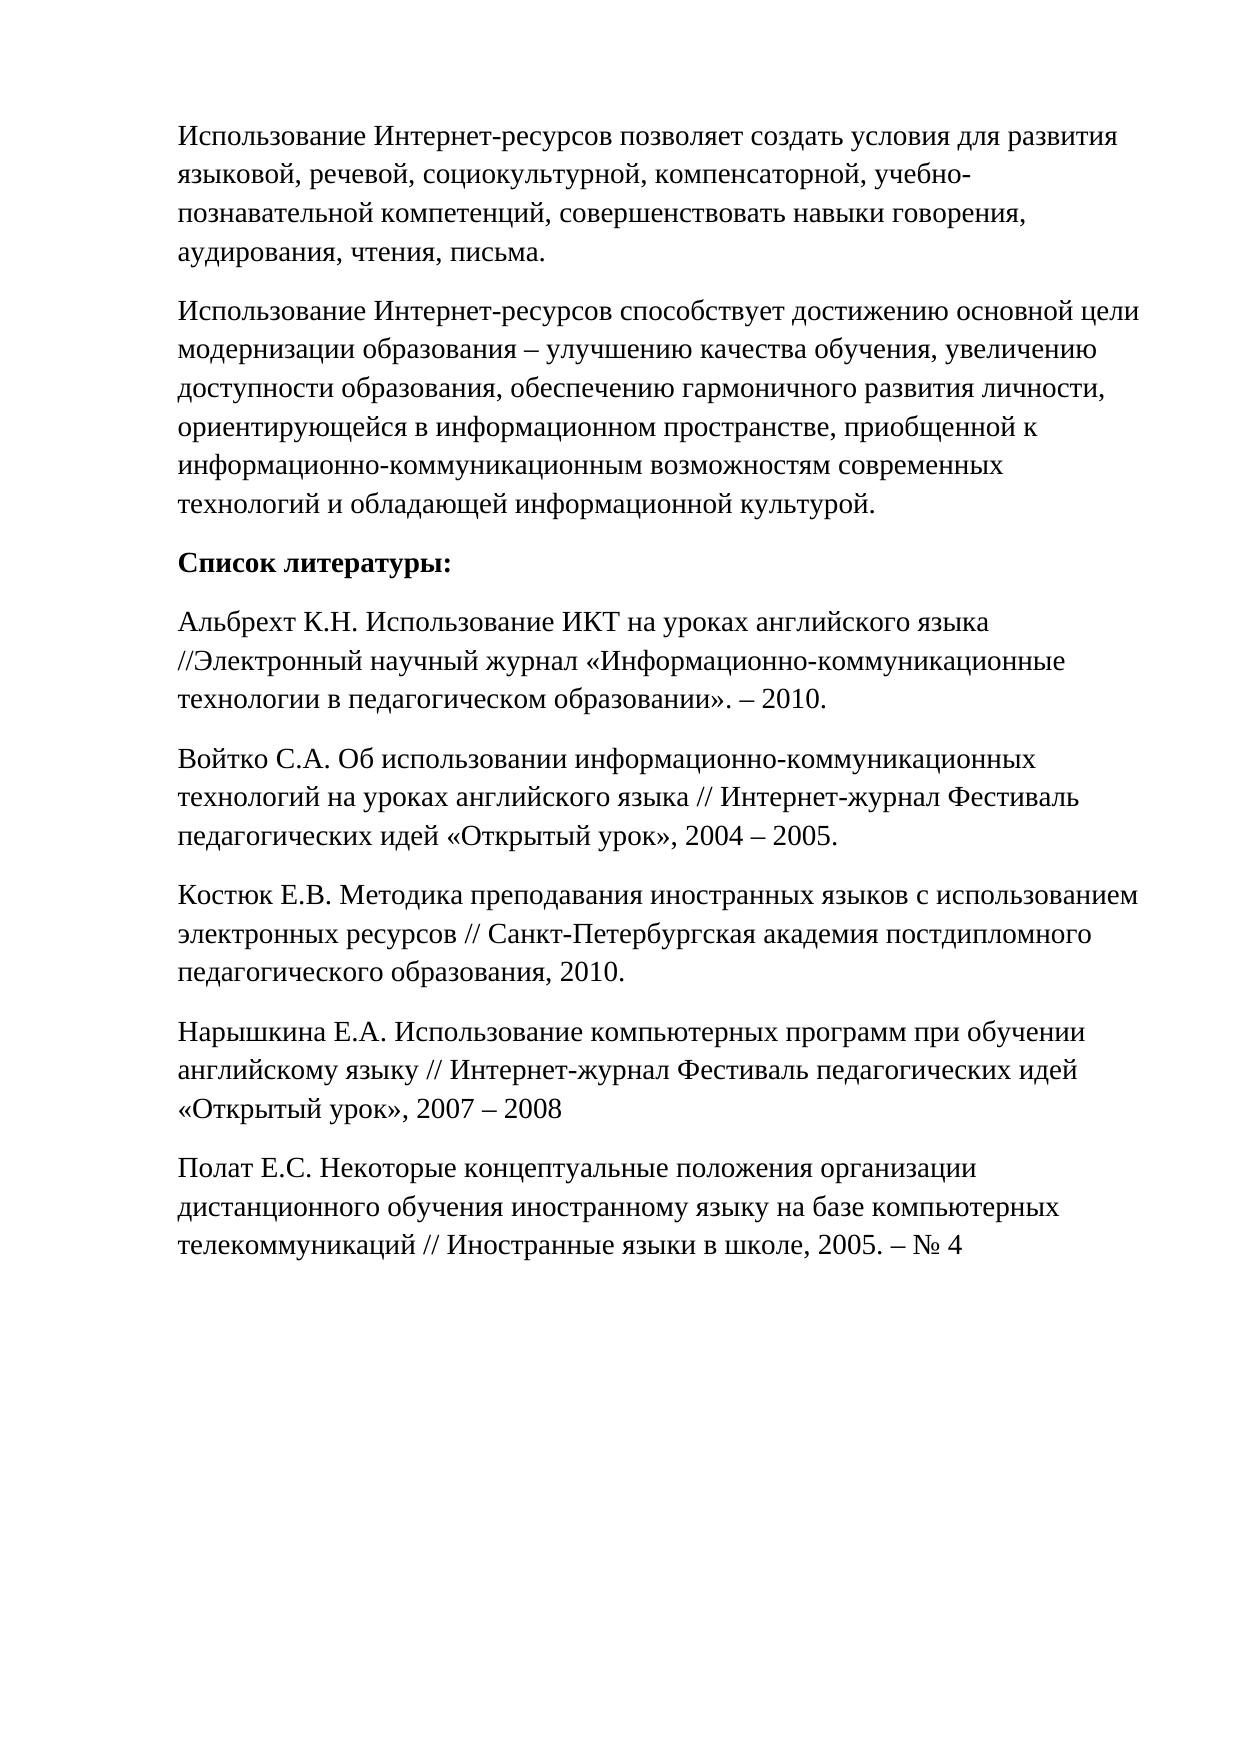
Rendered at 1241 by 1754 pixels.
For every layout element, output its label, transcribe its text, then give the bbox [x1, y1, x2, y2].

text Нарышкина Е.А. Использование компьютерных программ при обучении английскому языку // Интернет-журнал Фестиваль педагогических идей «Открытый урок», 2007 – 2008 [177, 1014, 1152, 1124]
text Войтко С.А. Об использовании информационно-коммуникационных технологий на уроках английского языка // Интернет-журнал Фестиваль педагогических идей «Открытый урок», 2004 – 2005. [177, 741, 1152, 852]
text Использование Интернет-ресурсов позволяет создать условия для развития языковой, речевой, социокультурной, компенсаторной, учебно-познавательной компетенций, совершенствовать навыки говорения, аудирования, чтения, письма. [177, 118, 1152, 267]
text Альбрехт К.Н. Использование ИКТ на уроках английского языка //Электронный научный журнал «Информационно-коммуникационные технологии в педагогическом образовании». – 2010. [177, 604, 1152, 715]
text Полат Е.С. Некоторые концептуальные положения организации дистанционного обучения иностранному языку на базе компьютерных телекоммуникаций // Иностранные языки в школе, 2005. – № 4 [177, 1150, 1152, 1261]
text Костюк Е.В. Методика преподавания иностранных языков с использованием электронных ресурсов // Санкт-Петербургская академия постдипломного педагогического образования, 2010. [177, 877, 1152, 988]
text Список литературы: [177, 545, 1152, 579]
text Использование Интернет-ресурсов способствует достижению основной цели модернизации образования – улучшению качества обучения, увеличению доступности образования, обеспечению гармоничного развития личности, ориентирующейся в информационном пространстве, приобщенной к информационно-коммуникационным возможностям современных технологий и обладающей информационной культурой. [177, 293, 1152, 519]
